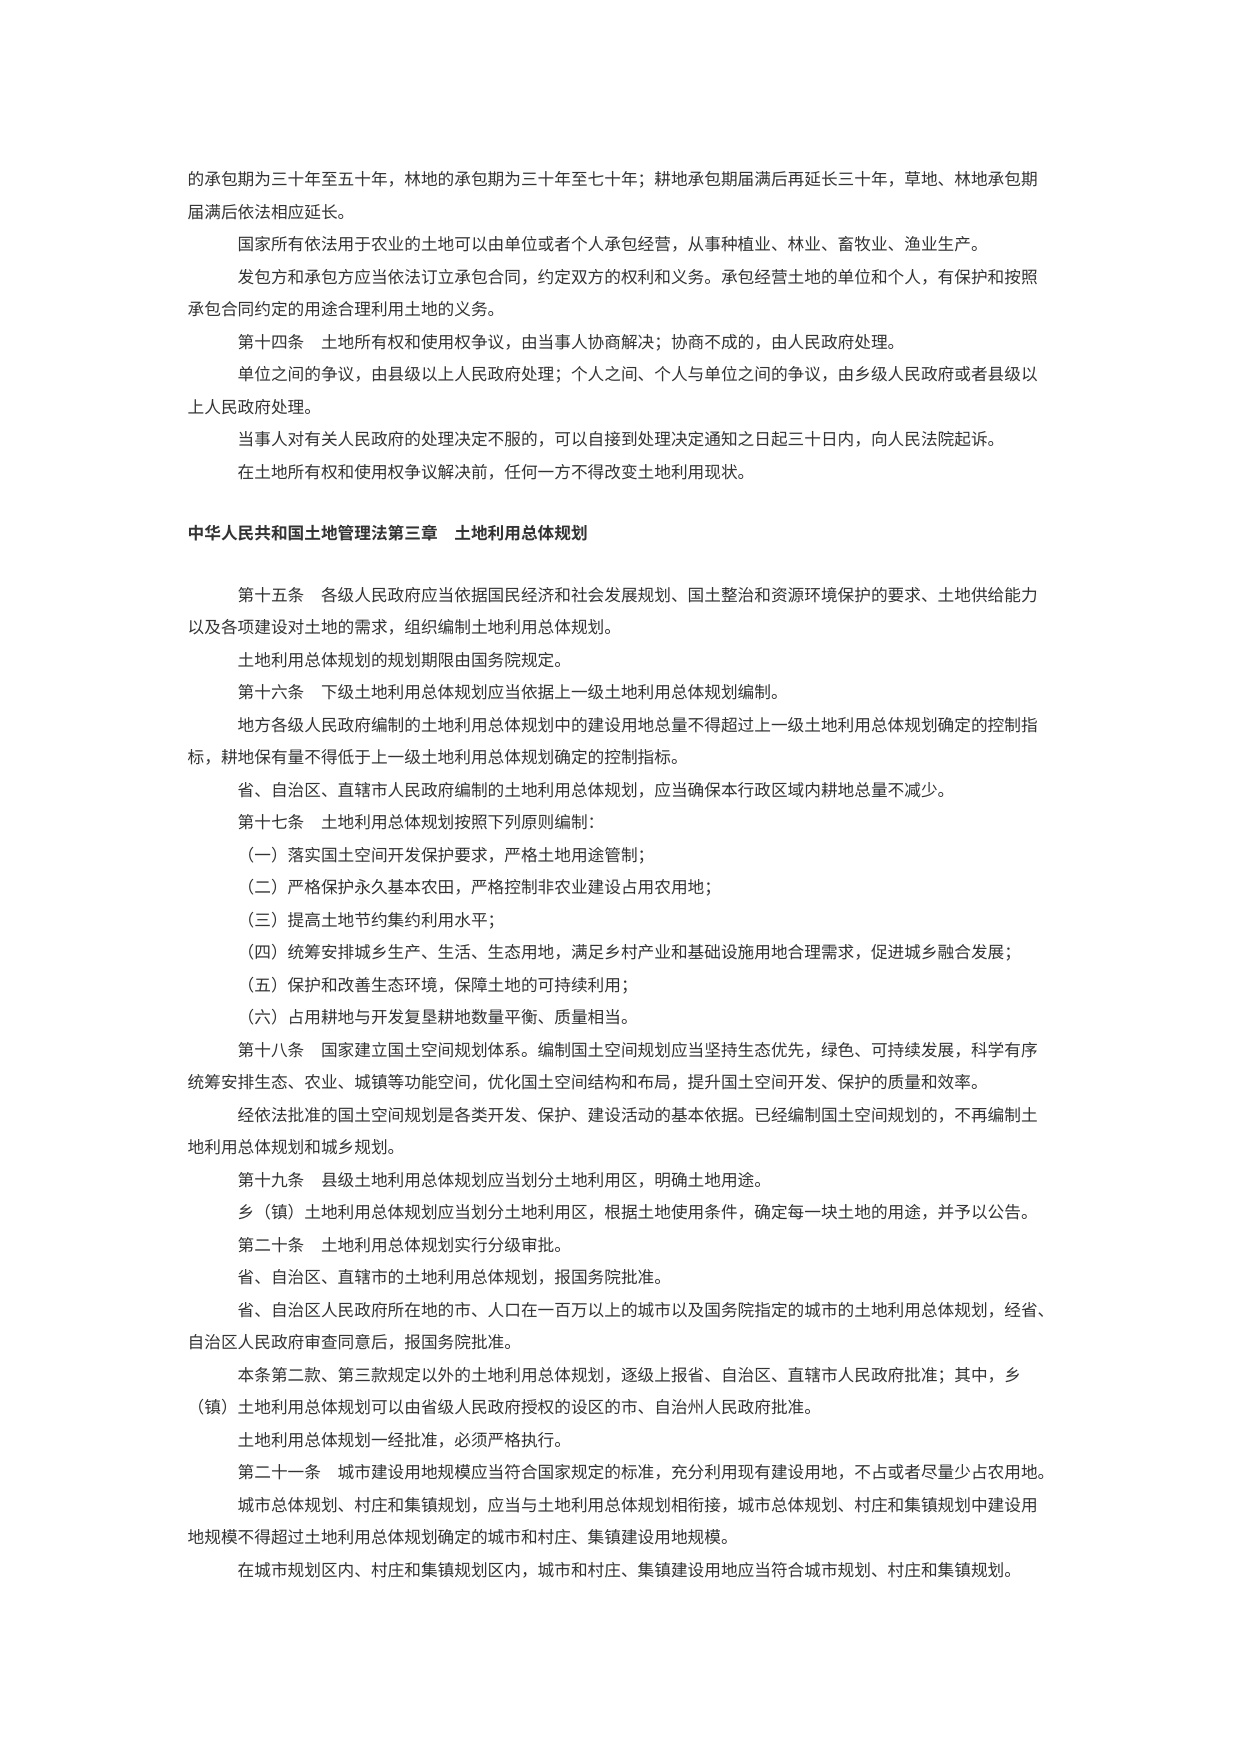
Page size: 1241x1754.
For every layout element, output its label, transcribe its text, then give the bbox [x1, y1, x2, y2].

text 土地利用总体规划一经批准，必须严格执行。 [187, 1423, 1053, 1455]
text 省、自治区、直辖市人民政府编制的土地利用总体规划，应当确保本行政区域内耕地总量不减少。 [187, 773, 1053, 805]
text （五）保护和改善生态环境，保障土地的可持续利用； [187, 968, 1053, 1000]
text （三）提高土地节约集约利用水平； [187, 903, 1053, 935]
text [187, 162, 1053, 227]
text 第十四条 土地所有权和使用权争议，由当事人协商解决；协商不成的，由人民政府处理。 [187, 324, 1053, 357]
text （一）落实国土空间开发保护要求，严格土地用途管制； [187, 838, 1053, 870]
text 国家所有依法用于农业的土地可以由单位或者个人承包经营，从事种植业、林业、畜牧业、渔业生产。 [187, 227, 1053, 259]
text 本条第二款、第三款规定以外的土地利用总体规划，逐级上报省、自治区、直辖市人民政府批准；其中，乡（镇）土地利用总体规划可以由省级人民政府授权的设区的市、自治州人民政府批准。 [187, 1358, 1053, 1423]
text 第十九条 县级土地利用总体规划应当划分土地利用区，明确土地用途。 [187, 1163, 1053, 1195]
text 单位之间的争议，由县级以上人民政府处理；个人之间、个人与单位之间的争议，由乡级人民政府或者县级以上人民政府处理。 [187, 357, 1053, 422]
text 中华人民共和国土地管理法第三章 土地利用总体规划 [187, 516, 1053, 549]
text 当事人对有关人民政府的处理决定不服的，可以自接到处理决定通知之日起三十日内，向人民法院起诉。 [187, 422, 1053, 454]
text （二）严格保护永久基本农田，严格控制非农业建设占用农用地； [187, 870, 1053, 903]
text 土地利用总体规划的规划期限由国务院规定。 [187, 643, 1053, 675]
text 发包方和承包方应当依法订立承包合同，约定双方的权利和义务。承包经营土地的单位和个人，有保护和按照承包合同约定的用途合理利用土地的义务。 [187, 259, 1053, 324]
text （六）占用耕地与开发复垦耕地数量平衡、质量相当。 [187, 1000, 1053, 1033]
text 地方各级人民政府编制的土地利用总体规划中的建设用地总量不得超过上一级土地利用总体规划确定的控制指标，耕地保有量不得低于上一级土地利用总体规划确定的控制指标。 [187, 708, 1053, 773]
text 第十七条 土地利用总体规划按照下列原则编制： [187, 805, 1053, 838]
text 第二十一条 城市建设用地规模应当符合国家规定的标准，充分利用现有建设用地，不占或者尽量少占农用地。 [187, 1455, 1053, 1488]
text 省、自治区、直辖市的土地利用总体规划，报国务院批准。 [187, 1260, 1053, 1293]
text 第十六条 下级土地利用总体规划应当依据上一级土地利用总体规划编制。 [187, 675, 1053, 708]
text 第十五条 各级人民政府应当依据国民经济和社会发展规划、国土整治和资源环境保护的要求、土地供给能力以及各项建设对土地的需求，组织编制土地利用总体规划。 [187, 578, 1053, 643]
text 城市总体规划、村庄和集镇规划，应当与土地利用总体规划相衔接，城市总体规划、村庄和集镇规划中建设用地规模不得超过土地利用总体规划确定的城市和村庄、集镇建设用地规模。 [187, 1488, 1053, 1553]
text 省、自治区人民政府所在地的市、人口在一百万以上的城市以及国务院指定的城市的土地利用总体规划，经省、自治区人民政府审查同意后，报国务院批准。 [187, 1293, 1053, 1358]
text 在城市规划区内、村庄和集镇规划区内，城市和村庄、集镇建设用地应当符合城市规划、村庄和集镇规划。 [187, 1553, 1053, 1585]
text 乡（镇）土地利用总体规划应当划分土地利用区，根据土地使用条件，确定每一块土地的用途，并予以公告。 [187, 1195, 1053, 1228]
text 经依法批准的国土空间规划是各类开发、保护、建设活动的基本依据。已经编制国土空间规划的，不再编制土地利用总体规划和城乡规划。 [187, 1098, 1053, 1163]
text 第十八条 国家建立国土空间规划体系。编制国土空间规划应当坚持生态优先，绿色、可持续发展，科学有序统筹安排生态、农业、城镇等功能空间，优化国土空间结构和布局，提升国土空间开发、保护的质量和效率。 [187, 1033, 1053, 1098]
text 在土地所有权和使用权争议解决前，任何一方不得改变土地利用现状。 [187, 454, 1053, 487]
text 第二十条 土地利用总体规划实行分级审批。 [187, 1228, 1053, 1260]
text （四）统筹安排城乡生产、生活、生态用地，满足乡村产业和基础设施用地合理需求，促进城乡融合发展； [187, 935, 1053, 968]
